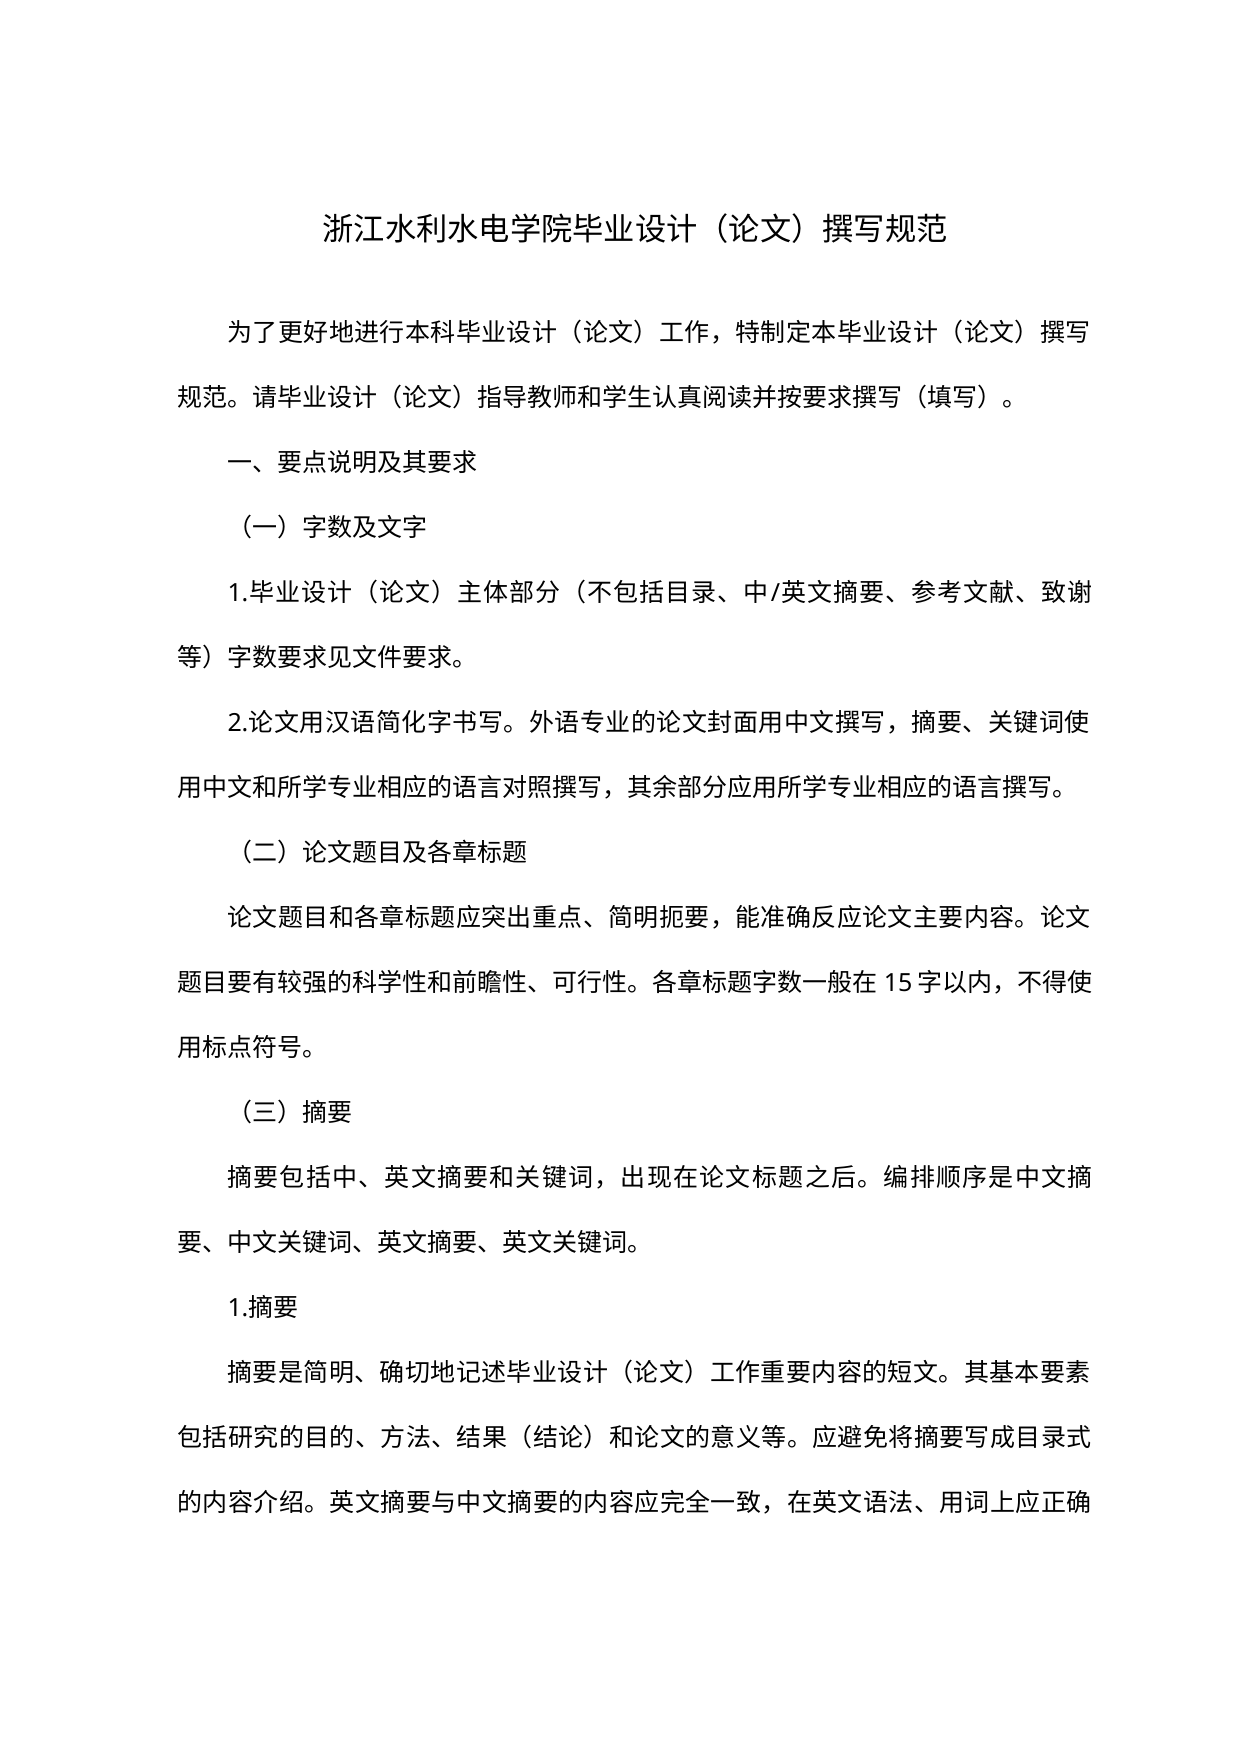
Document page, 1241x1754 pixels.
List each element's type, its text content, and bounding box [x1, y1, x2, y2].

text 1.摘要 [177, 1273, 1093, 1338]
text （二）论文题目及各章标题 [177, 818, 1093, 883]
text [177, 1338, 1093, 1533]
text 1.毕业设计（论文）主体部分（不包括目录、中/英文摘要、参考文献、致谢等）字数要求见文件要求。 [177, 558, 1093, 688]
text 浙江水利水电学院毕业设计（论文）撰写规范 [177, 194, 1093, 259]
text 论文题目和各章标题应突出重点、简明扼要，能准确反应论文主要内容。论文题目要有较强的科学性和前瞻性、可行性。各章标题字数一般在15字以内，不得使用标点符号。 [177, 883, 1093, 1078]
list 摘要 [177, 1078, 1093, 1143]
text 为了更好地进行本科毕业设计（论文）工作，特制定本毕业设计（论文）撰写规范。请毕业设计（论文）指导教师和学生认真阅读并按要求撰写（填写）。 [177, 298, 1093, 428]
text 2.论文用汉语简化字书写。外语专业的论文封面用中文撰写，摘要、关键词使用中文和所学专业相应的语言对照撰写，其余部分应用所学专业相应的语言撰写。 [177, 688, 1093, 818]
text 一、要点说明及其要求 [177, 428, 1093, 493]
list 摘要包括中、英文摘要和关键词，出现在论文标题之后。编排顺序是中文摘要、中文关键词、英文摘要、英文关键词。 [177, 1143, 1093, 1273]
text （一）字数及文字 [177, 493, 1093, 558]
